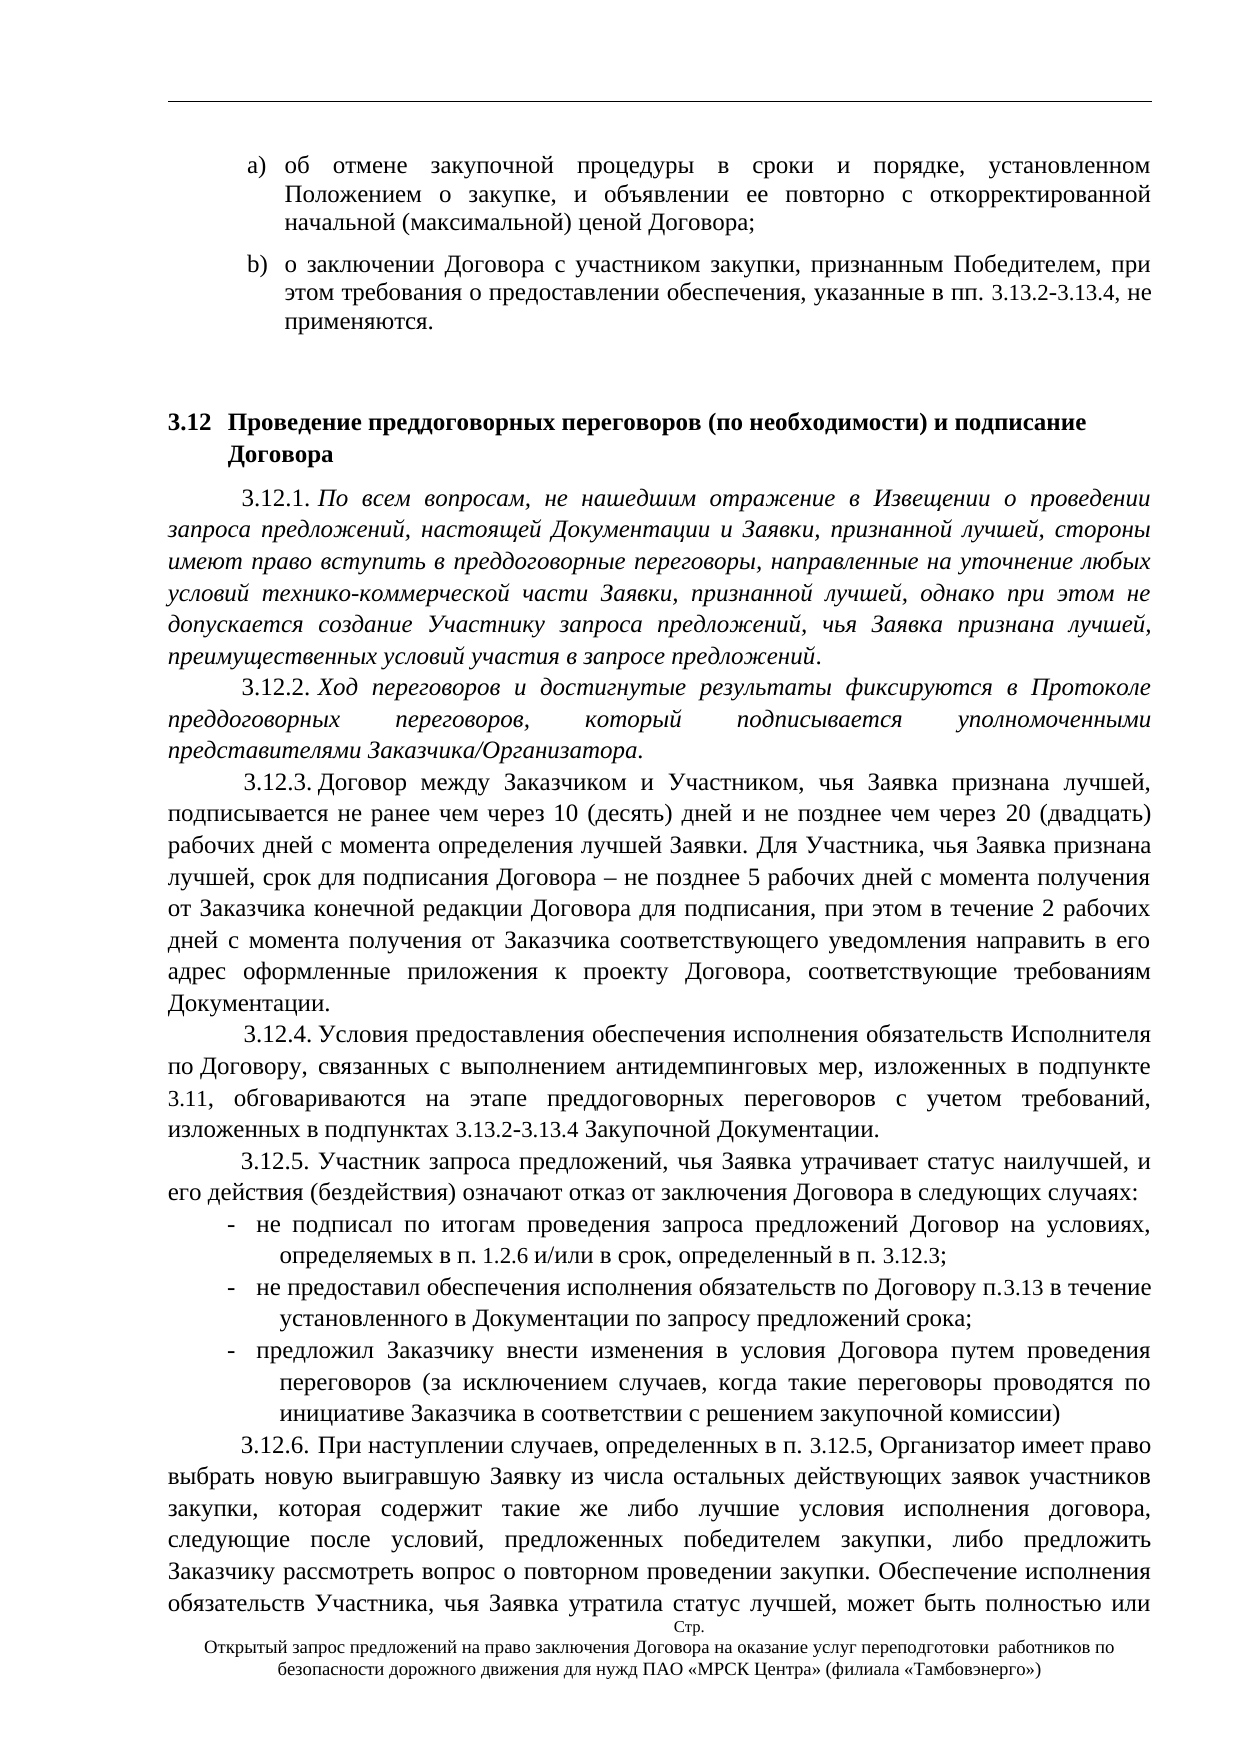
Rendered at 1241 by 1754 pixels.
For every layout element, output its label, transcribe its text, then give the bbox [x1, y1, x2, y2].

subtitle Проведение преддоговорных переговоров (по необходимости) и подписание Договора [168, 407, 1152, 468]
list Условия предоставления обеспечения исполнения обязательств Исполнителя по Договору, связанных с выполнением антидемпинговых мер, изложенных в подпункте 3.11, обговариваются на этапе преддоговорных переговоров с учетом требований, изложенных в подпунктах 3.13.2-3.13.4 Закупочной Документации. [168, 1019, 1152, 1143]
list Ход переговоров и достигнутые результаты фиксируются в Протоколе преддоговорных переговоров, который подписывается уполномоченными представителями Заказчика/Организатора. [168, 672, 1152, 764]
list о заключении Договора с участником закупки, признанным Победителем, при этом требования о предоставлении обеспечения, указанные в пп. 3.13.2-3.13.4, не применяются. [247, 249, 1152, 335]
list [168, 1430, 1152, 1616]
list не предоставил обеспечения исполнения обязательств по Договору п.3.13 в течение установленного в Документации по запросу предложений срока; [227, 1272, 1152, 1332]
list об отмене закупочной процедуры в сроки и порядке, установленном Положением о закупке, и объявлении ее повторно с откорректированной начальной (максимальной) ценой Договора; [247, 150, 1152, 236]
list Участник запроса предложений, чья Заявка утрачивает статус наилучшей, и его действия (бездействия) означают отказ от заключения Договора в следующих случаях: [168, 1146, 1152, 1206]
list Договор между Заказчиком и Участником, чья Заявка признана лучшей, подписывается не ранее чем через 10 (десять) дней и не позднее чем через 20 (двадцать) рабочих дней с момента определения лучшей Заявки. Для Участника, чья Заявка признана лучшей, срок для подписания Договора – не позднее 5 рабочих дней с момента получения от Заказчика конечной редакции Договора для подписания, при этом в течение 2 рабочих дней с момента получения от Заказчика соответствующего уведомления направить в его адрес оформленные приложения к проекту Договора, соответствующие требованиям Документации. [168, 767, 1152, 1017]
list По всем вопросам, не нашедшим отражение в Извещении о проведении запроса предложений, настоящей Документации и Заявки, признанной лучшей, стороны имеют право вступить в преддоговорные переговоры, направленные на уточнение любых условий технико-коммерческой части Заявки, признанной лучшей, однако при этом не допускается создание Участнику запроса предложений, чья Заявка признана лучшей, преимущественных условий участия в запросе предложений. [168, 483, 1152, 669]
list предложил Заказчику внести изменения в условия Договора путем проведения переговоров (за исключением случаев, когда такие переговоры проводятся по инициативе Заказчика в соответствии с решением закупочной комиссии) [227, 1335, 1152, 1427]
list не подписал по итогам проведения запроса предложений Договор на условиях, определяемых в п. 1.2.6 и/или в срок, определенный в п. 3.12.3; [227, 1209, 1152, 1269]
